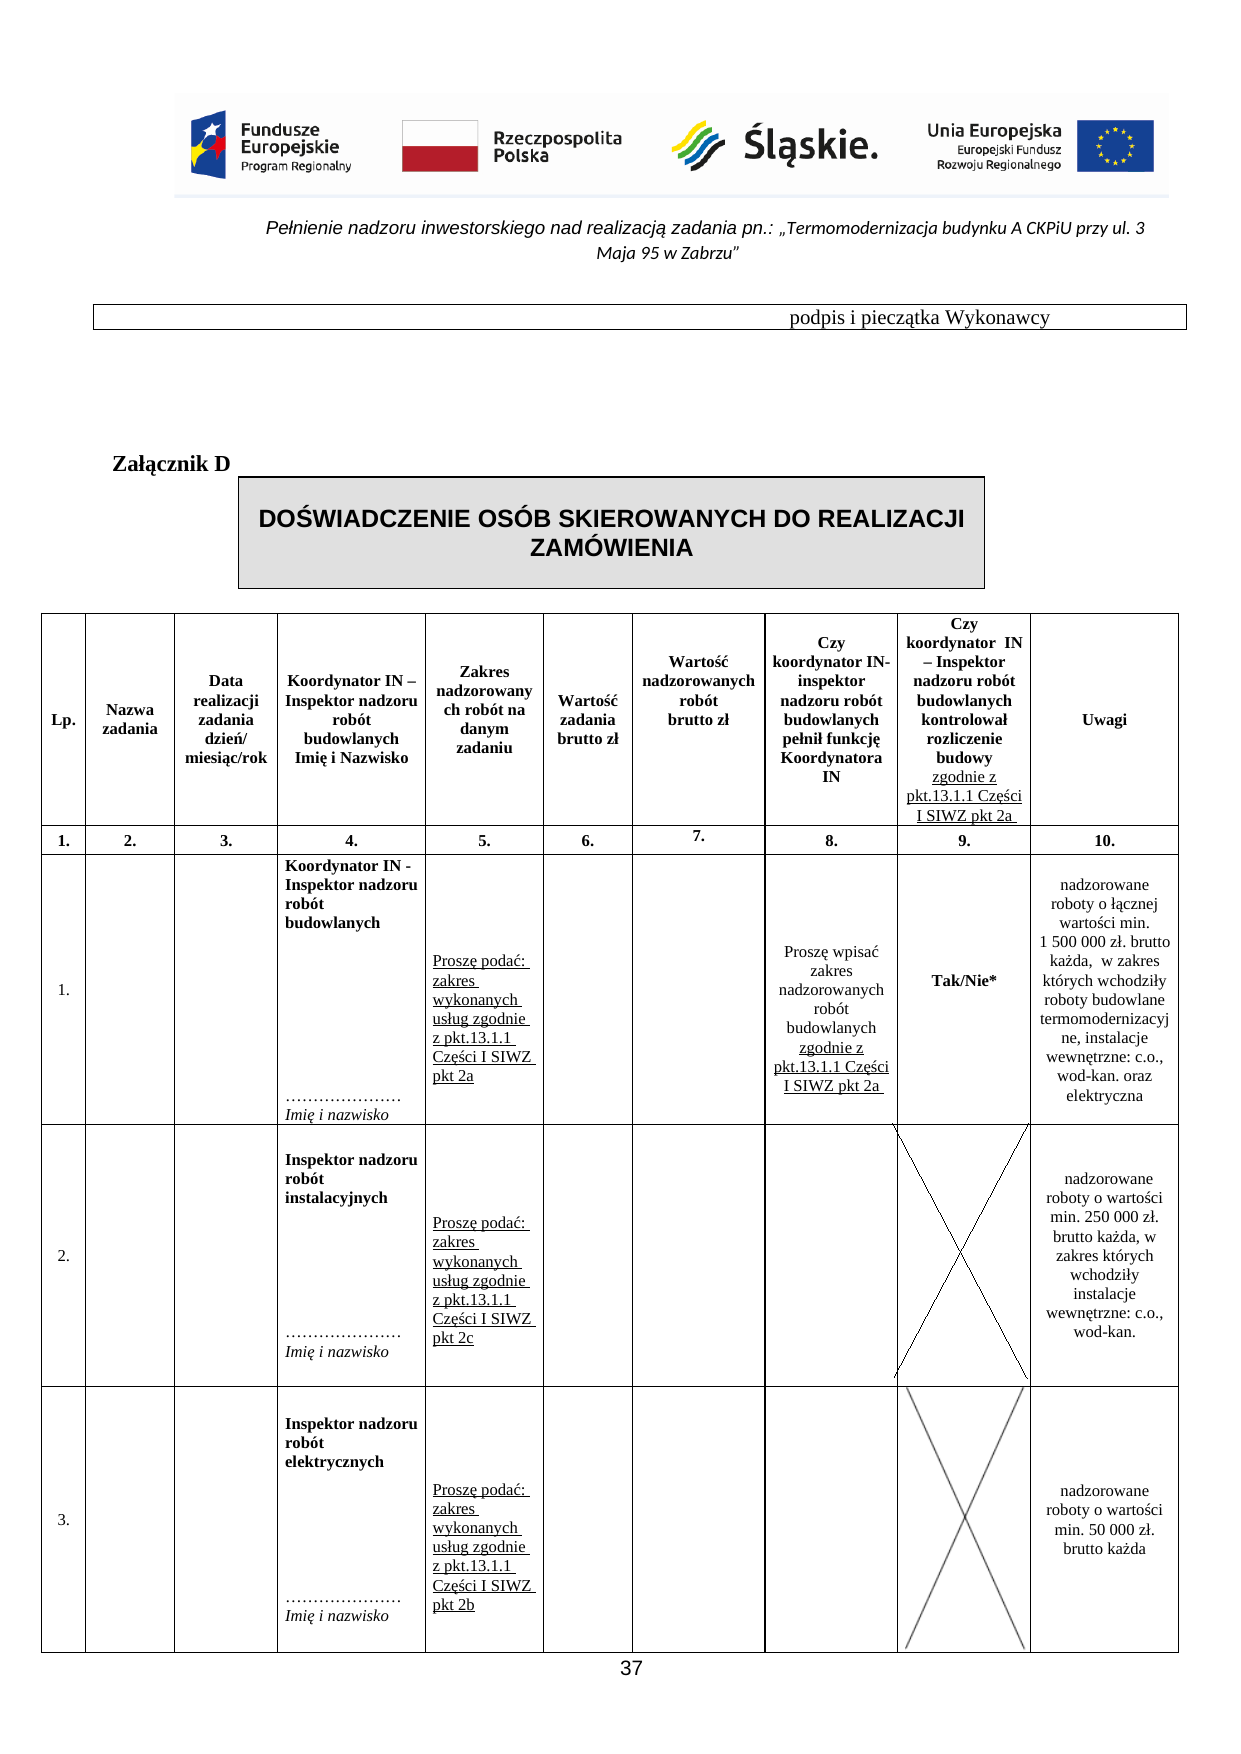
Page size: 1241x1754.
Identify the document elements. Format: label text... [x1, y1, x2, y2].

table_cell [175, 1125, 277, 1386]
table_cell Inspektor nadzoru robót elektrycznych ………………… Imię i nazwisko [278, 1387, 425, 1652]
table_cell nadzorowane roboty o wartości min. 250 000 zł. brutto każda, w zakres których wchodziły instalacje wewnętrzne: c.o., wod-kan. [1031, 1125, 1178, 1386]
table_cell [633, 855, 764, 1124]
table_cell [766, 1387, 897, 1652]
table_cell 3. [42, 1387, 85, 1652]
picture [174, 93, 1169, 198]
table_cell [544, 1125, 632, 1386]
table_header Data realizacji zadania dzień/ miesiąc/rok [175, 614, 277, 824]
table_cell 5. [426, 826, 543, 854]
table_cell Inspektor nadzoru robót instalacyjnych ………………… Imię i nazwisko [278, 1125, 425, 1386]
table_header Nazwa zadania [86, 614, 174, 824]
table_cell nadzorowane roboty o łącznej wartości min. 1 500 000 zł. brutto każda, w zakres których wchodziły roboty budowlane termomodernizacyjne, instalacje wewnętrzne: c.o., wod-kan. oraz elektryczna [1031, 855, 1178, 1124]
table_cell 8. [766, 826, 897, 854]
table_cell Proszę podać: zakres wykonanych usług zgodnie z pkt.13.1.1 Części I SIWZ pkt 2b [426, 1387, 543, 1652]
table_cell [544, 855, 632, 1124]
table_cell [86, 855, 174, 1124]
table_cell [86, 1125, 174, 1386]
table_cell [86, 1387, 174, 1652]
table_cell [175, 855, 277, 1124]
table_cell Proszę wpisać zakres nadzorowanych robót budowlanych zgodnie z pkt.13.1.1 Części I SIWZ pkt 2a [766, 855, 897, 1124]
table_cell [633, 1387, 764, 1652]
table_cell [544, 1387, 632, 1652]
table_header Koordynator IN – Inspektor nadzoru robót budowlanych Imię i Nazwisko [278, 614, 425, 824]
table_cell 3. [175, 826, 277, 854]
table_header Lp. [42, 614, 85, 824]
table_cell nadzorowane roboty o wartości min. 50 000 zł. brutto każda [1031, 1387, 1178, 1652]
table_cell 4. [278, 826, 425, 854]
table_cell 1. [42, 855, 85, 1124]
table_header Czy koordynator IN- inspektor nadzoru robót budowlanych pełnił funkcję Koordynatora IN [766, 614, 897, 824]
table_cell [633, 1125, 764, 1386]
table_cell Proszę podać: zakres wykonanych usług zgodnie z pkt.13.1.1 Części I SIWZ pkt 2a [426, 855, 543, 1124]
table_cell 9. [898, 826, 1030, 854]
table_cell 6. [544, 826, 632, 854]
table_cell 7. [633, 826, 764, 854]
table_cell Proszę podać: zakres wykonanych usług zgodnie z pkt.13.1.1 Części I SIWZ pkt 2c [426, 1125, 543, 1386]
table_header Czy koordynator IN – Inspektor nadzoru robót budowlanych kontrolował rozliczenie budowy zgodnie z pkt.13.1.1 Części I SIWZ pkt 2a [898, 614, 1030, 824]
table_cell 10. [1031, 826, 1178, 854]
table_header Uwagi [1031, 614, 1178, 824]
table_header Zakres nadzorowanych robót na danym zadaniu [426, 614, 543, 824]
table_cell Tak/Nie* [898, 855, 1030, 1124]
table_cell 1. [42, 826, 85, 854]
table_cell [175, 1387, 277, 1652]
table_cell 2. [42, 1125, 85, 1386]
table_cell 2. [86, 826, 174, 854]
table_header Wartość zadania brutto zł [544, 614, 632, 824]
table_header Wartość nadzorowanych robót brutto zł [633, 614, 764, 824]
table_cell [766, 1125, 897, 1386]
text Załącznik D [100, 450, 1162, 476]
table_cell Koordynator IN - Inspektor nadzoru robót budowlanych ………………… Imię i nazwisko [278, 855, 425, 1124]
table_header DOŚWIADCZENIE OSÓB SKIEROWANYCH DO REALIZACJI ZAMÓWIENIA [239, 478, 984, 588]
table_cell [898, 1125, 1030, 1386]
picture [905, 1386, 1027, 1652]
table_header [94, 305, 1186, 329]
table_cell [898, 1387, 905, 1652]
